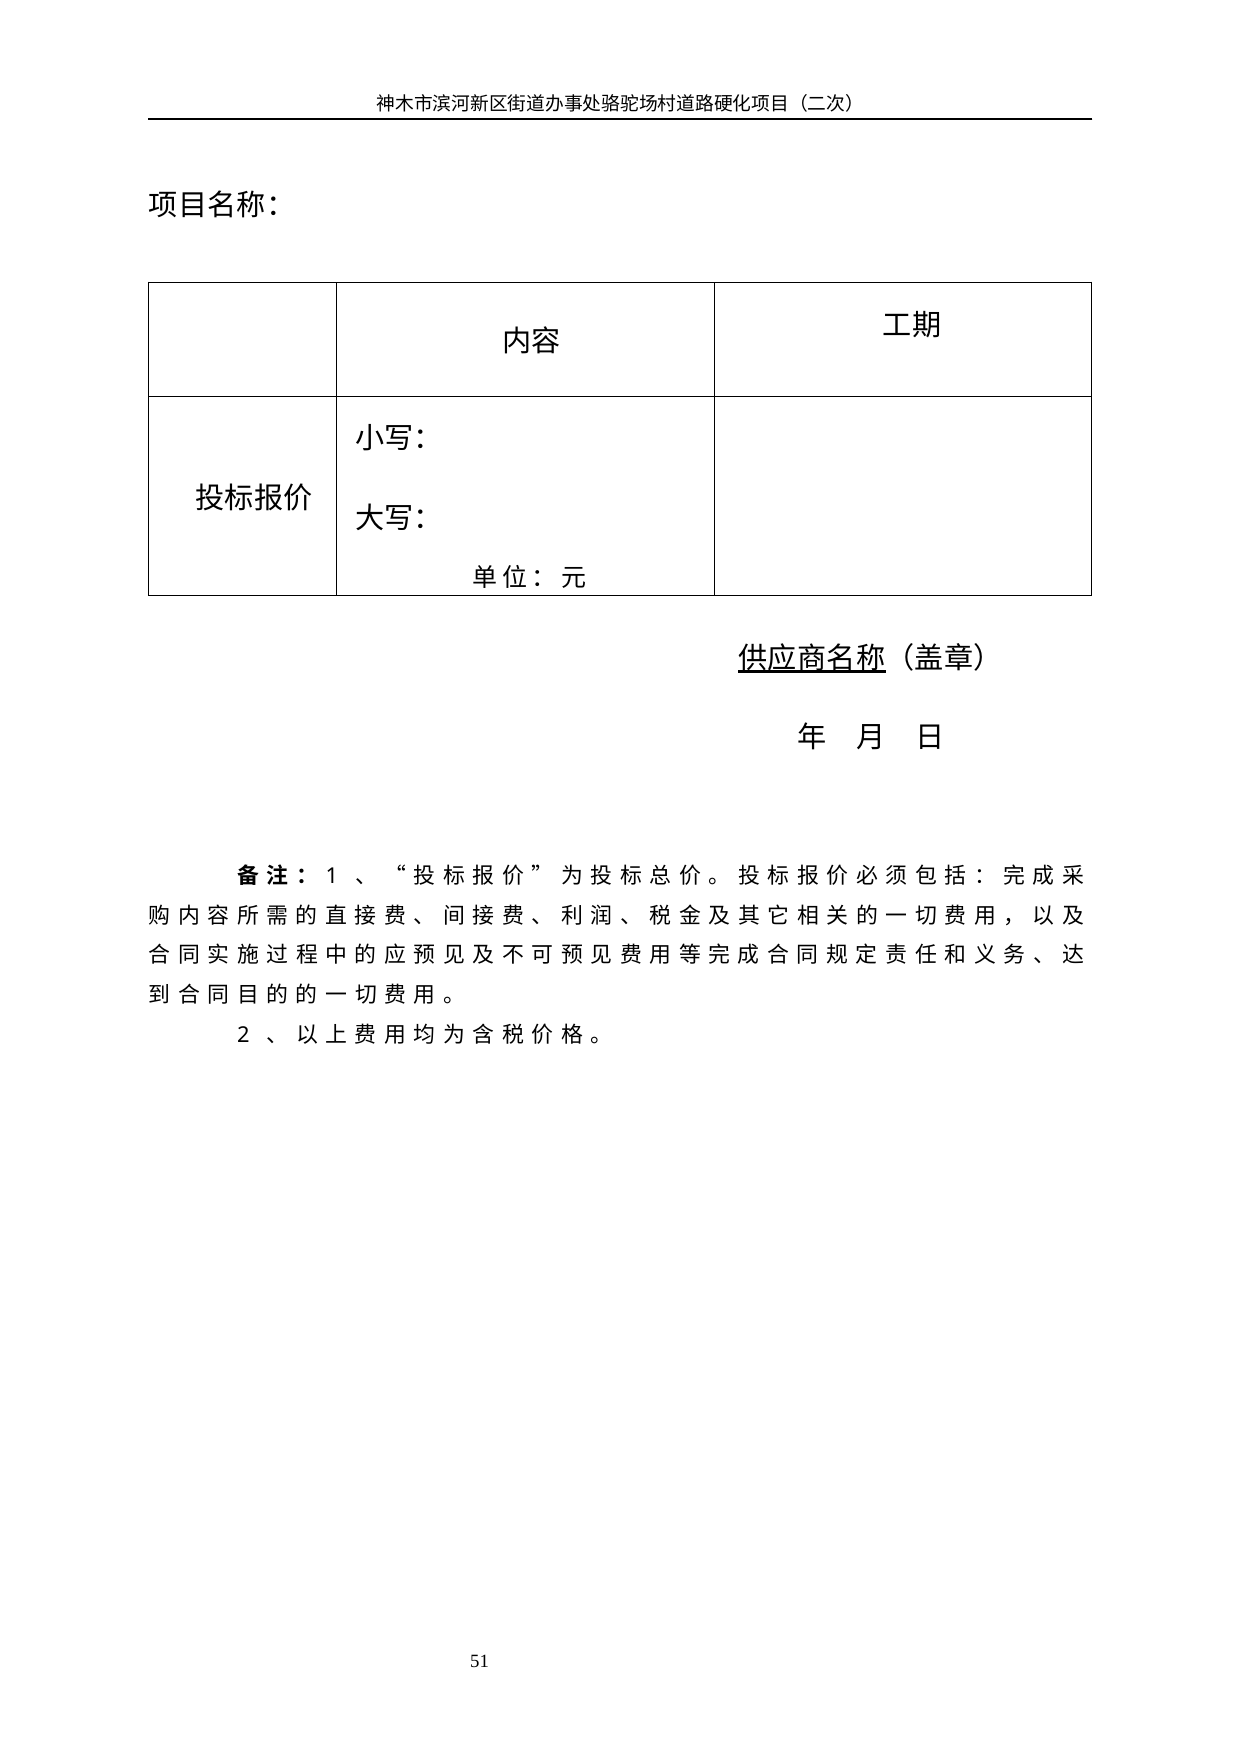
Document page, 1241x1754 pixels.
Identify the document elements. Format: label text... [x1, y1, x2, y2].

table_header 内容 [337, 283, 714, 396]
text 项目名称： [148, 163, 1092, 242]
table_header [149, 283, 336, 396]
text 2、以上费用均为含税价格。 [148, 1013, 1092, 1052]
table_cell 投标报价 [149, 397, 336, 595]
text 供应商名称（盖章） [148, 616, 1092, 695]
table_header 工期 [715, 283, 1091, 396]
table_cell [715, 397, 1091, 595]
text 年 月 日 [148, 695, 1092, 774]
text 备注：1、“投标报价”为投标总价。投标报价必须包括：完成采购内容所需的直接费、间接费、利润、税金及其它相关的一切费用，以及合同实施过程中的应预见及不可预见费用等完成合同规定责任和义务、达到合同目的的一切费用。 [148, 854, 1092, 1013]
table_cell 小写： 大写： 单位：元 [337, 397, 714, 595]
